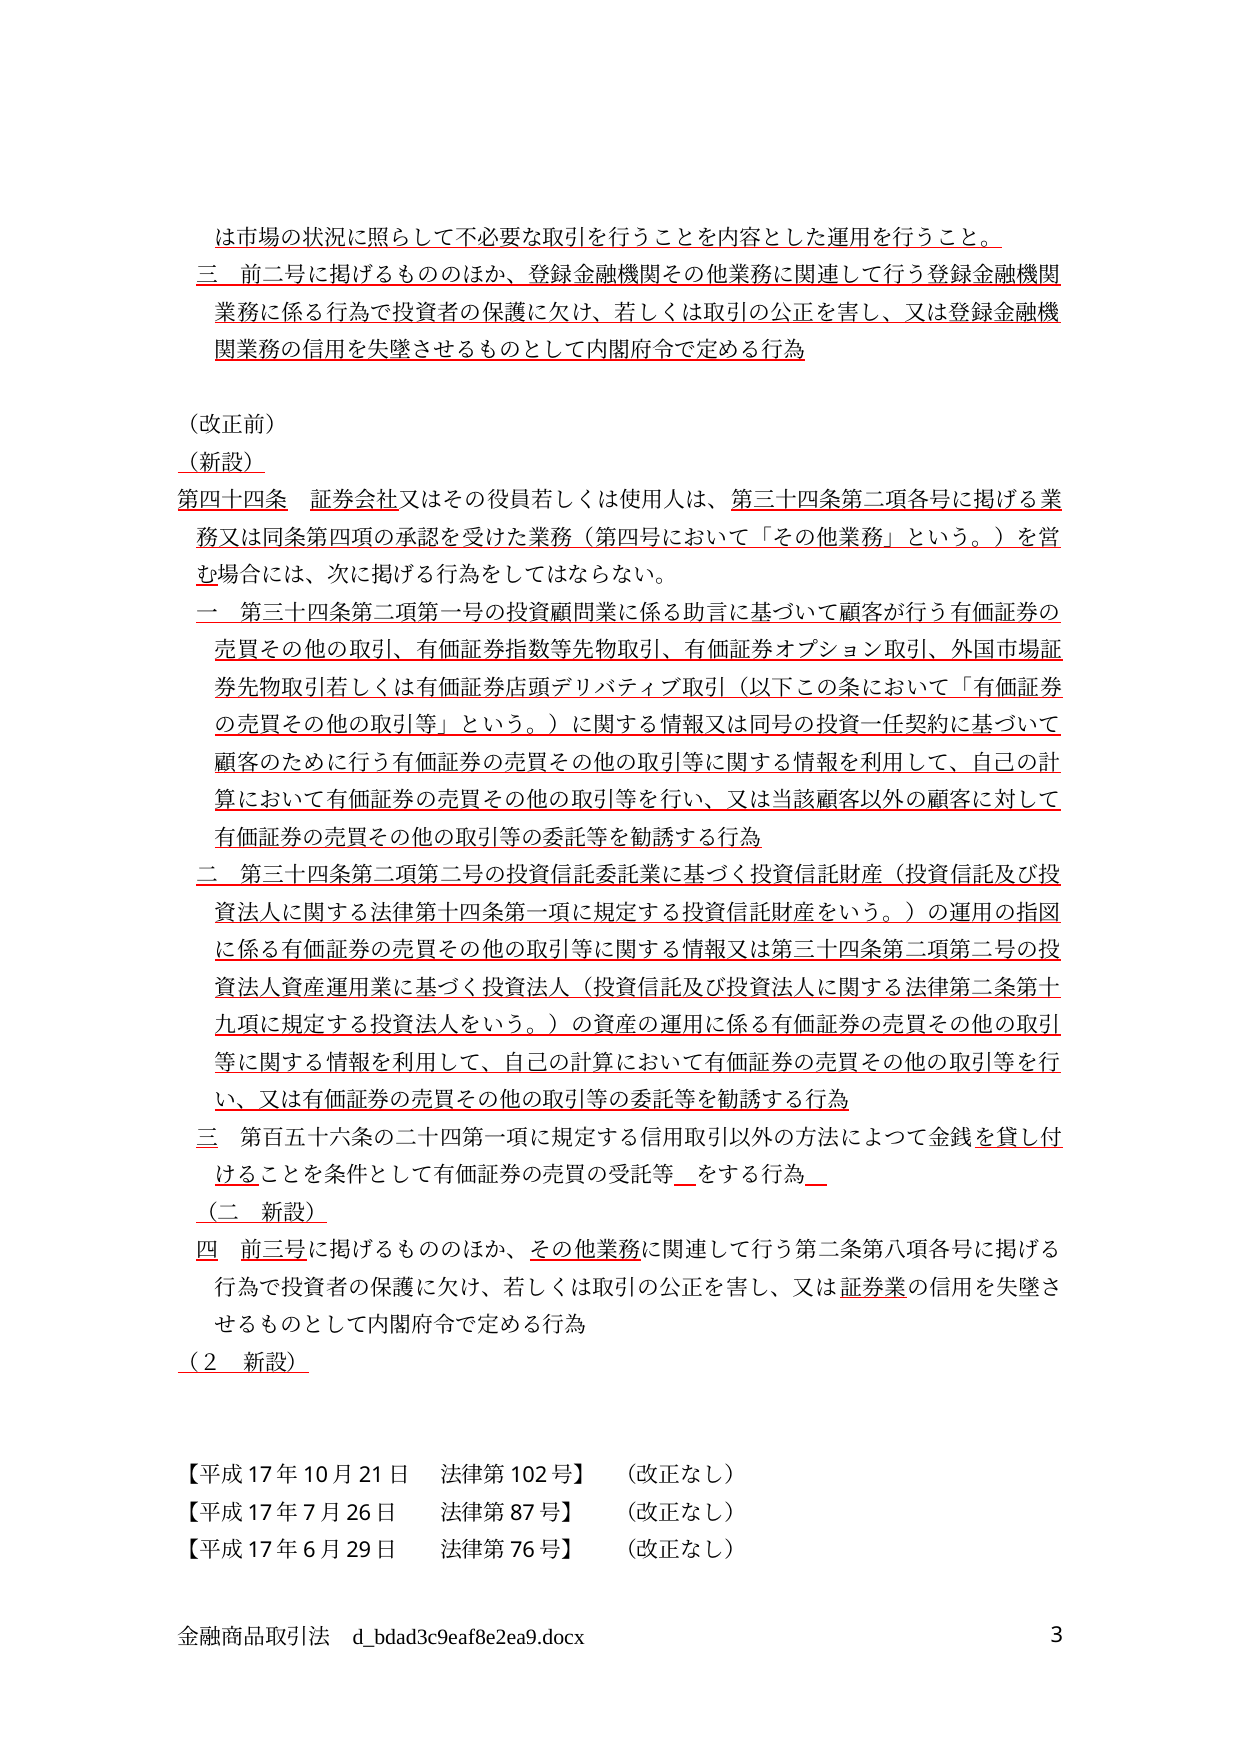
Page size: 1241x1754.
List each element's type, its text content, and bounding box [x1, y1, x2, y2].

text 四 前三号に掲げるもののほか、その他業務に関連して行う第二条第八項各号に掲げる行為で投資者の保護に欠け、若しくは取引の公正を害し、又は証券業の信用を失墜させるものとして内閣府令で定める行為 [196, 1229, 1063, 1342]
text （２ 新設） [177, 1342, 1063, 1379]
text 三 第百五十六条の二十四第一項に規定する信用取引以外の方法によつて金銭を貸し付けることを条件として有価証券の売買の受託等 をする行為 [196, 1117, 1063, 1192]
text 【平成17年10月21日 法律第102号】 （改正なし） [177, 1454, 1063, 1492]
text 三 前二号に掲げるもののほか、登録金融機関その他業務に関連して行う登録金融機関業務に係る行為で投資者の保護に欠け、若しくは取引の公正を害し、又は登録金融機関業務の信用を失墜させるものとして内閣府令で定める行為 [196, 254, 1063, 367]
text 第四十四条 証券会社又はその役員若しくは使用人は、第三十四条第二項各号に掲げる業務又は同条第四項の承認を受けた業務（第四号において「その他業務」という。）を営む場合には、次に掲げる行為をしてはならない。 [177, 479, 1063, 592]
text 一 第三十四条第二項第一号の投資顧問業に係る助言に基づいて顧客が行う有価証券の売買その他の取引、有価証券指数等先物取引、有価証券オプション取引、外国市場証券先物取引若しくは有価証券店頭デリバティブ取引（以下この条において「有価証券の売買その他の取引等」という。）に関する情報又は同号の投資一任契約に基づいて顧客のために行う有価証券の売買その他の取引等に関する情報を利用して、自己の計算において有価証券の売買その他の取引等を行い、又は当該顧客以外の顧客に対して有価証券の売買その他の取引等の委託等を勧誘する行為 [196, 592, 1063, 854]
text 二 第三十四条第二項第二号の投資信託委託業に基づく投資信託財産（投資信託及び投資法人に関する法律第十四条第一項に規定する投資信託財産をいう。）の運用の指図に係る有価証券の売買その他の取引等に関する情報又は第三十四条第二項第二号の投資法人資産運用業に基づく投資法人（投資信託及び投資法人に関する法律第二条第十九項に規定する投資法人をいう。）の資産の運用に係る有価証券の売買その他の取引等に関する情報を利用して、自己の計算において有価証券の売買その他の取引等を行い、又は有価証券の売買その他の取引等の委託等を勧誘する行為 [196, 854, 1063, 1117]
text （改正前） [177, 404, 1063, 442]
text 【平成17年7月26日 法律第87号】 （改正なし） [177, 1492, 1063, 1529]
text （新設） [177, 442, 1063, 479]
text （二 新設） [196, 1192, 1063, 1229]
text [196, 217, 1063, 254]
text 【平成17年6月29日 法律第76号】 （改正なし） [177, 1529, 1063, 1567]
